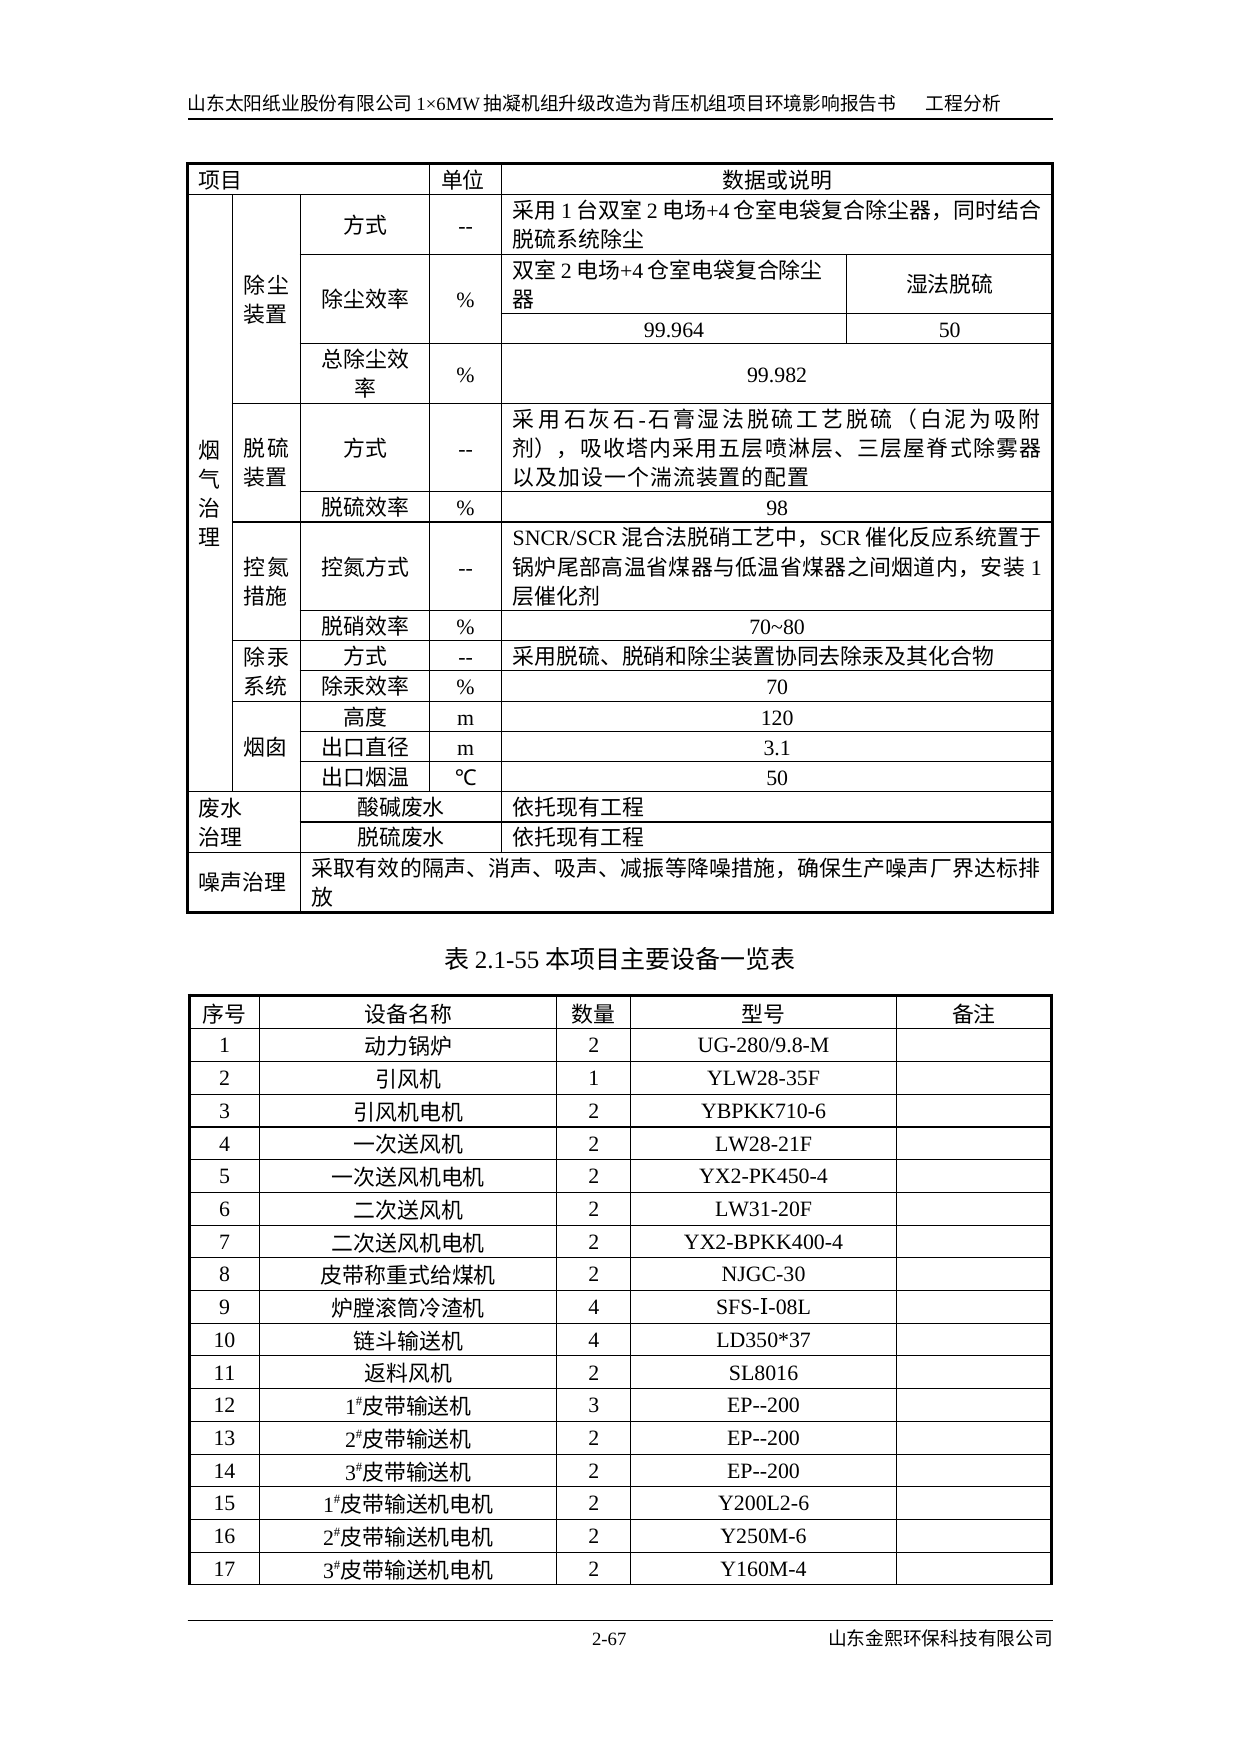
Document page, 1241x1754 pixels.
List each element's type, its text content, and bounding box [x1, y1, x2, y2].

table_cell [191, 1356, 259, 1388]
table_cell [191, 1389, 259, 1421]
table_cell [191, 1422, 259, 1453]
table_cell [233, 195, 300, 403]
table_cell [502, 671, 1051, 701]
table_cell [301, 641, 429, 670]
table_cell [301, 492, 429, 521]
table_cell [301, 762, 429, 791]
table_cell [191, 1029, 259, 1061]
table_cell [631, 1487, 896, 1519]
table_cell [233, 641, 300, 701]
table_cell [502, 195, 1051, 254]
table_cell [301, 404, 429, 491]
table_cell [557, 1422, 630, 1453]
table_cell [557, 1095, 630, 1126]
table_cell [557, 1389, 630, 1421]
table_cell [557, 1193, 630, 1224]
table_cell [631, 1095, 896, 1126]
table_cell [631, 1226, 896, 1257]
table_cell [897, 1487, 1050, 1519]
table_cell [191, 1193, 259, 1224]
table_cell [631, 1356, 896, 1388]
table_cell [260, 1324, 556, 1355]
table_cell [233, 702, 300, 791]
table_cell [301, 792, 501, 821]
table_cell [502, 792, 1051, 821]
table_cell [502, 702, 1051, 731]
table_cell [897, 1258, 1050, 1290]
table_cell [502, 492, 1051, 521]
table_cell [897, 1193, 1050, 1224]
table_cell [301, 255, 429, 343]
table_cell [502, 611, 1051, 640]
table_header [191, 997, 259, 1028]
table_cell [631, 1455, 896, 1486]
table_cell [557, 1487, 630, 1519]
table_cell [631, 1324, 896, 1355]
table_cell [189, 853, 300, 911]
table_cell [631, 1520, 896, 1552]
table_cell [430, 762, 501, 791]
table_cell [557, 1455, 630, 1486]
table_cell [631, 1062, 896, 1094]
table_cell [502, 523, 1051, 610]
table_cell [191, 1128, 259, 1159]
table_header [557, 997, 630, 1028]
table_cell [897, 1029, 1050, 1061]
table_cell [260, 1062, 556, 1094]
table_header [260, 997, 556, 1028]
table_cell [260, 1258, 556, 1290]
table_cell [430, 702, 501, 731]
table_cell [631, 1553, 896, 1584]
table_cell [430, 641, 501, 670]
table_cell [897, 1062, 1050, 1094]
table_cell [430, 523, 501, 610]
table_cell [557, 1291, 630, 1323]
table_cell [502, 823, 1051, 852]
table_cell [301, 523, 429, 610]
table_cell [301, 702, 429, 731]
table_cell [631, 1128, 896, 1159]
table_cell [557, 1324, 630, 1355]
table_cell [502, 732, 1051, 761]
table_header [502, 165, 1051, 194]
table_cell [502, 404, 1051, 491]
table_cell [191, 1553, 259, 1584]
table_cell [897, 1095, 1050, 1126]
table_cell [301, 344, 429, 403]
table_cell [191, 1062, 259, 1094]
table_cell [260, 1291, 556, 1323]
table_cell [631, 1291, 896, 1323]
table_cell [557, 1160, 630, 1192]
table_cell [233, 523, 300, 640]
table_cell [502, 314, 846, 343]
text 表2.1-55 本项目主要设备一览表 [187, 939, 1053, 975]
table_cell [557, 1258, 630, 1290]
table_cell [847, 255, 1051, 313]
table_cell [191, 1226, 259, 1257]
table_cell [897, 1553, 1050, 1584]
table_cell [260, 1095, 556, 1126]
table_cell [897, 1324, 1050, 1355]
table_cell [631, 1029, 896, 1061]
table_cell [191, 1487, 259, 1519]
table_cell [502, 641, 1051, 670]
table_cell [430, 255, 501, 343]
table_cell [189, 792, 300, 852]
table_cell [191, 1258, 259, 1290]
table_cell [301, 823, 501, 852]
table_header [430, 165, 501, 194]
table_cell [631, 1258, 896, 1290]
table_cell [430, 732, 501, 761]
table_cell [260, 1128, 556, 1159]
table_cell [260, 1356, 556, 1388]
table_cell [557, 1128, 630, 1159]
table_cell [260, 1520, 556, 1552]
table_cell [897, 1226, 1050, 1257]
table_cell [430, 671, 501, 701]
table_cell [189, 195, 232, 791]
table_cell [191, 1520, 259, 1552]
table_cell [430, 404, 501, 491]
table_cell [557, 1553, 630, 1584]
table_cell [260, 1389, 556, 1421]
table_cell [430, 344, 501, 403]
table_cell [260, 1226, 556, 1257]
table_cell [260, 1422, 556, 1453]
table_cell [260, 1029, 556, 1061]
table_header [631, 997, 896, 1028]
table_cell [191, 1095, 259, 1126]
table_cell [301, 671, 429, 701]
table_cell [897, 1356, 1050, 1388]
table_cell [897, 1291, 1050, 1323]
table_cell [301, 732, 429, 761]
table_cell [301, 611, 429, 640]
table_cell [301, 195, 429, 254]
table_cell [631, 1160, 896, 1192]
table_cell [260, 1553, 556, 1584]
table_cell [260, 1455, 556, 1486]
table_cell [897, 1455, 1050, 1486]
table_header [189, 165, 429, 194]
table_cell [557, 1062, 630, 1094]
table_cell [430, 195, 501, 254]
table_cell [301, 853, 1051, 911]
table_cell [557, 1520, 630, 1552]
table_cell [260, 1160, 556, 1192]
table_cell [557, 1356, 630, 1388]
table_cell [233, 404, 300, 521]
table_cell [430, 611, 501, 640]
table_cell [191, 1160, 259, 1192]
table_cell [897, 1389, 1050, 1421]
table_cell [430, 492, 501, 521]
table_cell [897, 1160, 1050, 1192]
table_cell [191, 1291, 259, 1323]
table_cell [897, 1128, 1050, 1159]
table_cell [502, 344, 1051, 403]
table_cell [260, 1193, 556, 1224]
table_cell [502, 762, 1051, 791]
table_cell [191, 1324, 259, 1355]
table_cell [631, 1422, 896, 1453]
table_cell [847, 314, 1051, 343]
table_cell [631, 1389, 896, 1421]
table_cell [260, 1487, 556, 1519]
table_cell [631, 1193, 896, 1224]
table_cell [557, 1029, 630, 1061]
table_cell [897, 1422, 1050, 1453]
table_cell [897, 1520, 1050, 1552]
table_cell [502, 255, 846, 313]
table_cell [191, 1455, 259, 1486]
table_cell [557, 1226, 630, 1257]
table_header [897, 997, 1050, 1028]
